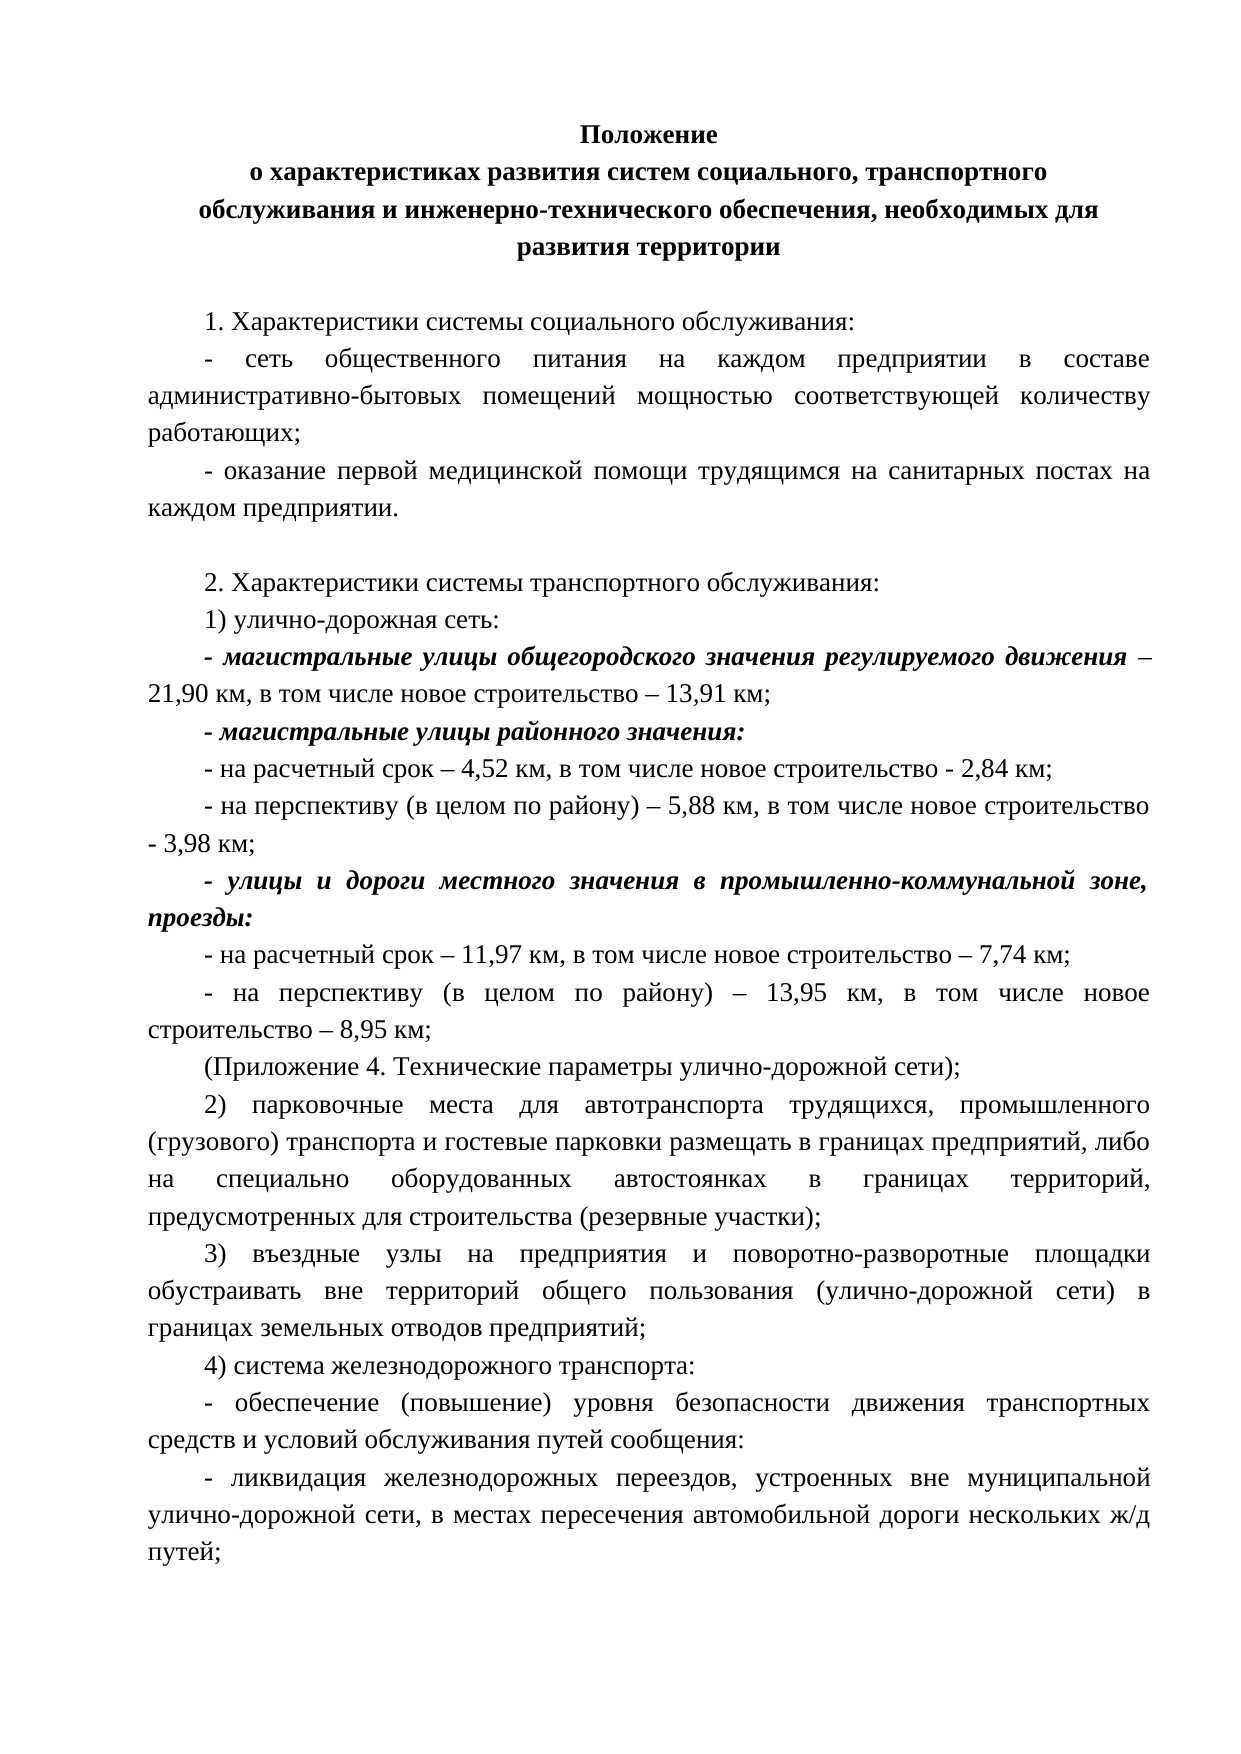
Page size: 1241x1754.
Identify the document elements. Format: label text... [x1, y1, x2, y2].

text 1. Характеристики системы социального обслуживания: [148, 304, 1152, 336]
text - обеспечение (повышение) уровня безопасности движения транспортных средств и условий обслуживания путей сообщения: [148, 1386, 1152, 1454]
text Положение [146, 118, 1152, 149]
text развития территории [146, 230, 1152, 261]
text о характеристиках развития систем социального, транспортного [146, 155, 1152, 187]
text 2. Характеристики системы транспортного обслуживания: [148, 566, 1152, 597]
text 2) парковочные места для автотранспорта трудящихся, промышленного (грузового) транспорта и гостевые парковки размещать в границах предприятий, либо на специально оборудованных автостоянках в границах территорий, предусмотренных для строительства (резервные участки); [148, 1088, 1152, 1231]
text - на перспективу (в целом по району) – 13,95 км, в том числе новое строительство – 8,95 км; [148, 976, 1152, 1044]
text - оказание первой медицинской помощи трудящимся на санитарных постах на каждом предприятии. [148, 454, 1152, 522]
text 4) система железнодорожного транспорта: [148, 1349, 1152, 1380]
text - сеть общественного питания на каждом предприятии в составе административно-бытовых помещений мощностью соответствующей количеству работающих; [148, 342, 1152, 448]
text - ликвидация железнодорожных переездов, устроенных вне муниципальной улично-дорожной сети, в местах пересечения автомобильной дороги нескольких ж/д путей; [148, 1461, 1152, 1566]
text (Приложение 4. Технические параметры улично-дорожной сети); [148, 1050, 1152, 1082]
text - на расчетный срок – 4,52 км, в том числе новое строительство - 2,84 км; [148, 752, 1152, 783]
text - улицы и дороги местного значения в промышленно-коммунальной зоне, проезды: [148, 864, 1152, 932]
text - магистральные улицы районного значения: [148, 715, 1152, 746]
text - на расчетный срок – 11,97 км, в том числе новое строительство – 7,74 км; [148, 938, 1152, 970]
text - магистральные улицы общегородского значения регулируемого движения – 21,90 км, в том числе новое строительство – 13,91 км; [148, 640, 1152, 709]
text 1) улично-дорожная сеть: [148, 603, 1152, 634]
text 3) въездные узлы на предприятия и поворотно-разворотные площадки обустраивать вне территорий общего пользования (улично-дорожной сети) в границах земельных отводов предприятий; [148, 1237, 1152, 1343]
text - на перспективу (в целом по району) – 5,88 км, в том числе новое строительство - 3,98 км; [148, 789, 1152, 858]
text обслуживания и инженерно-технического обеспечения, необходимых для [146, 193, 1152, 224]
